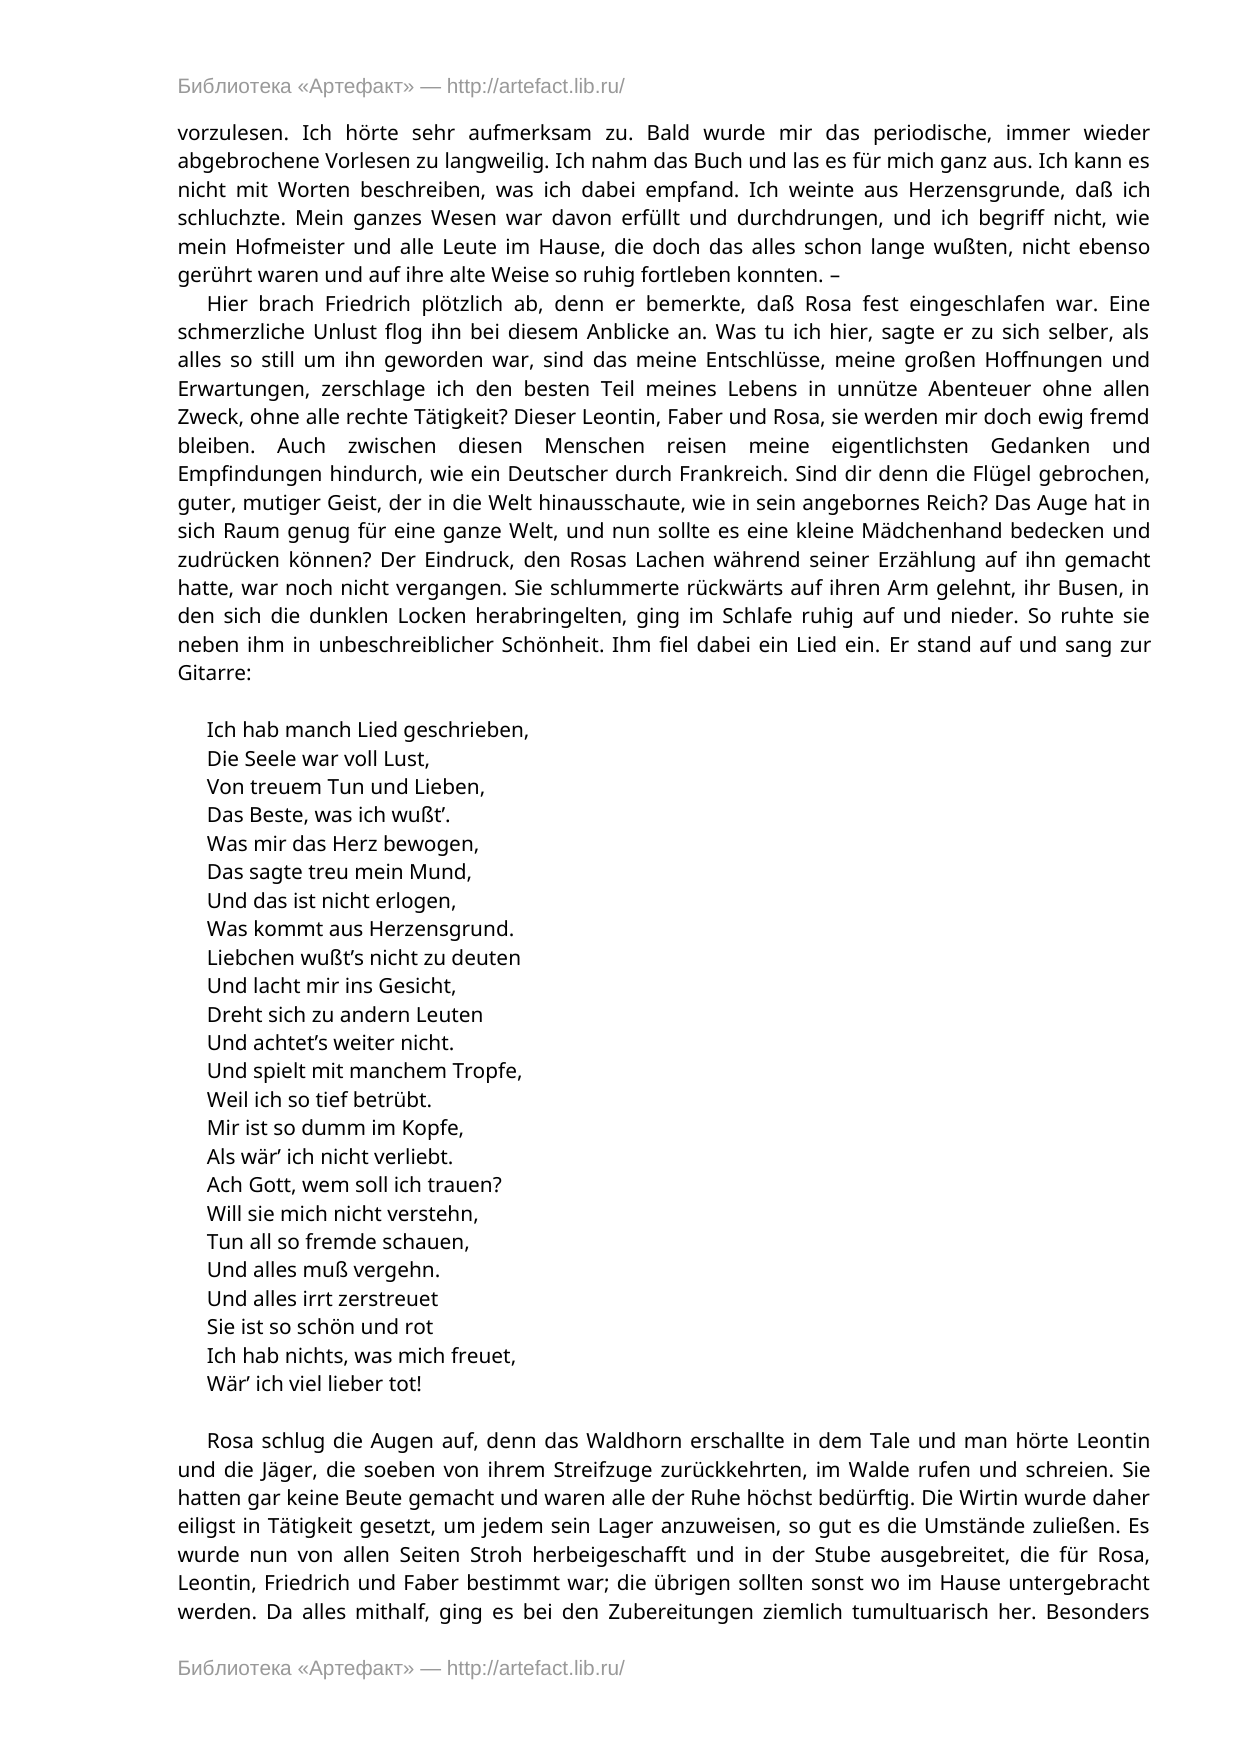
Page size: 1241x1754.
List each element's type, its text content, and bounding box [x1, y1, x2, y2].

text Und das ist nicht erlogen, [177, 886, 1152, 914]
text Weil ich so tief betrübt. [177, 1085, 1152, 1113]
text Sie ist so schön und rot [177, 1312, 1152, 1341]
text Ach Gott, wem soll ich trauen? [177, 1170, 1152, 1199]
text Will sie mich nicht verstehn, [177, 1199, 1152, 1227]
text Dreht sich zu andern Leuten [177, 1000, 1152, 1028]
text Das Beste, was ich wußt’. [177, 801, 1152, 829]
text Wär’ ich viel lieber tot! [177, 1369, 1152, 1398]
text Hier brach Friedrich plötzlich ab, denn er bemerkte, daß Rosa fest eingeschlafen war. Eine schmerzliche Unlust flog ihn bei diesem Anblicke an. Was tu ich hier, sagte er zu sich selber, als alles so still um ihn geworden war, sind das meine Entschlüsse, meine großen Hoffnungen und Erwartungen, zerschlage ich den besten Teil meines Lebens in unnütze Abenteuer ohne allen Zweck, ohne alle rechte Tätigkeit? Dieser Leontin, Faber und Rosa, sie werden mir doch ewig fremd bleiben. Auch zwischen diesen Menschen reisen meine eigentlichsten Gedanken und Empfindungen hindurch, wie ein Deutscher durch Frankreich. Sind dir denn die Flügel gebrochen, guter, mutiger Geist, der in die Welt hinausschaute, wie in sein angebornes Reich? Das Auge hat in sich Raum genug für eine ganze Welt, und nun sollte es eine kleine Mädchenhand bedecken und zudrücken können? Der Eindruck, den Rosas Lachen während seiner Erzählung auf ihn gemacht hatte, war noch nicht vergangen. Sie schlummerte rückwärts auf ihren Arm gelehnt, ihr Busen, in den sich die dunklen Locken herabringelten, ging im Schlafe ruhig auf und nieder. So ruhte sie neben ihm in unbeschreiblicher Schönheit. Ihm fiel dabei ein Lied ein. Er stand auf und sang zur Gitarre: [177, 289, 1152, 687]
text Und lacht mir ins Gesicht, [177, 971, 1152, 1000]
text Das sagte treu mein Mund, [177, 857, 1152, 886]
text Liebchen wußt’s nicht zu deuten [177, 943, 1152, 971]
text Und spielt mit manchem Tropfe, [177, 1057, 1152, 1085]
text Tun all so fremde schauen, [177, 1227, 1152, 1256]
text Was mir das Herz bewogen, [177, 829, 1152, 857]
text Mir ist so dumm im Kopfe, [177, 1113, 1152, 1142]
text Ich hab manch Lied geschrieben, [177, 715, 1152, 744]
text Was kommt aus Herzensgrund. [177, 914, 1152, 943]
text Und alles irrt zerstreuet [177, 1284, 1152, 1312]
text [177, 118, 1152, 289]
text Und achtet’s weiter nicht. [177, 1028, 1152, 1057]
text Ich hab nichts, was mich freuet, [177, 1341, 1152, 1369]
text Von treuem Tun und Lieben, [177, 772, 1152, 801]
text Die Seele war voll Lust, [177, 744, 1152, 772]
text Als wär’ ich nicht verliebt. [177, 1142, 1152, 1170]
text Und alles muß vergehn. [177, 1256, 1152, 1284]
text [177, 1426, 1152, 1625]
